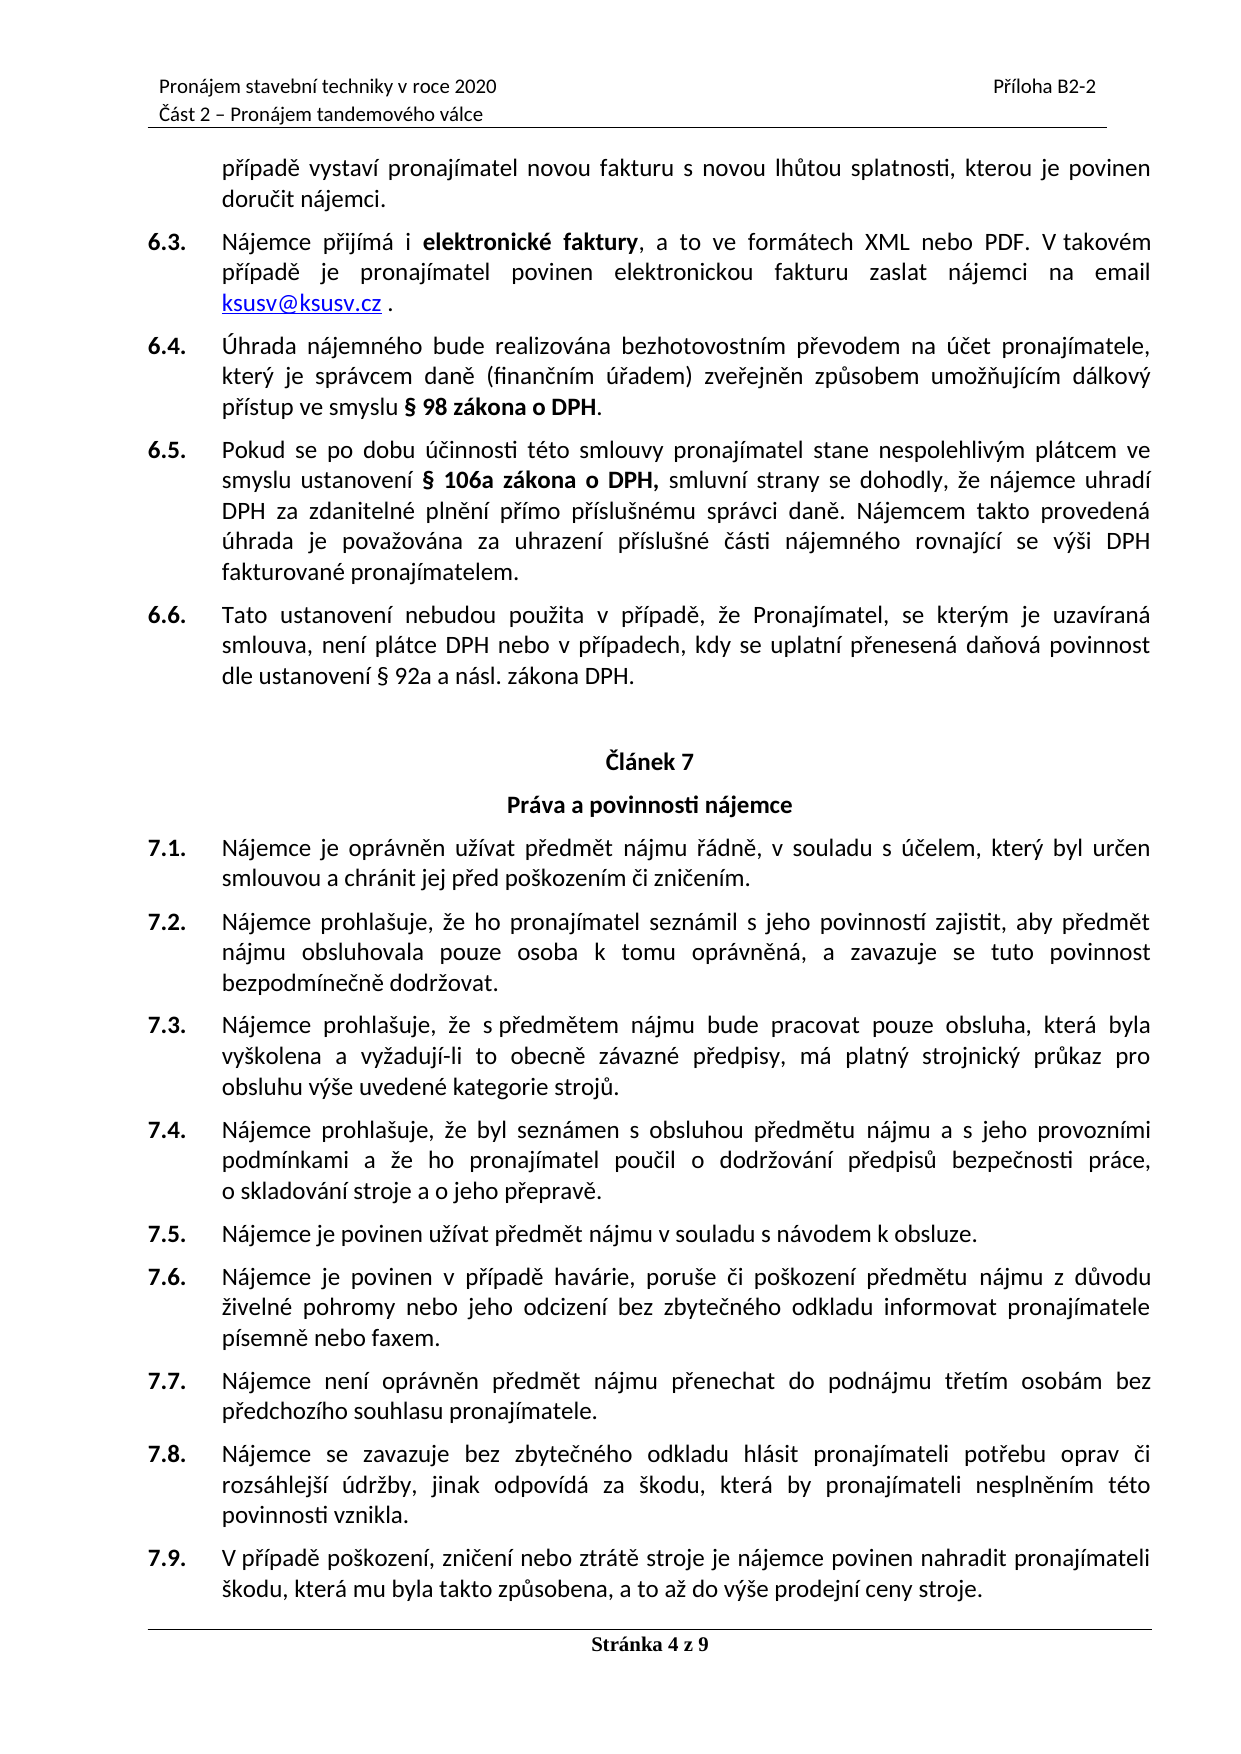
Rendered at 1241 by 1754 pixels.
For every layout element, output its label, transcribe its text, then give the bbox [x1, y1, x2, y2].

list Nájemce se zavazuje bez zbytečného odkladu hlásit pronajímateli potřebu oprav či rozsáhlejší údržby, jinak odpovídá za škodu, která by pronajímateli nesplněním této povinnosti vznikla. [148, 1438, 1152, 1530]
list Pokud se po dobu účinnosti této smlouvy pronajímatel stane nespolehlivým plátcem ve smyslu ustanovení § 106a zákona o DPH, smluvní strany se dohodly, že nájemce uhradí DPH za zdanitelné plnění přímo příslušnému správci daně. Nájemcem takto provedená úhrada je považována za uhrazení příslušné části nájemného rovnající se výši DPH fakturované pronajímatelem. [148, 434, 1152, 586]
list Úhrada nájemného bude realizována bezhotovostním převodem na účet pronajímatele, který je správcem daně (finančním úřadem) zveřejněn způsobem umožňujícím dálkový přístup ve smyslu § 98 zákona o DPH. [148, 330, 1152, 421]
list Nájemce prohlašuje, že ho pronajímatel seznámil s jeho povinností zajistit, aby předmět nájmu obsluhovala pouze osoba k tomu oprávněná, a zavazuje se tuto povinnost bezpodmínečně dodržovat. [148, 906, 1152, 997]
list Nájemce prohlašuje, že s předmětem nájmu bude pracovat pouze obsluha, která byla vyškolena a vyžadují-li to obecně závazné předpisy, má platný strojnický průkaz pro obsluhu výše uvedené kategorie strojů. [148, 1010, 1152, 1101]
subtitle Článek 7 [148, 746, 1152, 777]
list V případě poškození, zničení nebo ztrátě stroje je nájemce povinen nahradit pronajímateli škodu, která mu byla takto způsobena, a to až do výše prodejní ceny stroje. [148, 1542, 1152, 1603]
list Tato ustanovení nebudou použita v případě, že Pronajímatel, se kterým je uzavíraná smlouva, není plátce DPH nebo v případech, kdy se uplatní přenesená daňová povinnost dle ustanovení § 92a a násl. zákona DPH. [148, 599, 1152, 691]
list Nájemce není oprávněn předmět nájmu přenechat do podnájmu třetím osobám bez předchozího souhlasu pronajímatele. [148, 1365, 1152, 1426]
list Nájemce je oprávněn užívat předmět nájmu řádně, v souladu s účelem, který byl určen smlouvou a chránit jej před poškozením či zničením. [148, 832, 1152, 893]
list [148, 152, 1152, 213]
text Práva a povinnosti nájemce [148, 789, 1152, 819]
list Nájemce je povinen užívat předmět nájmu v souladu s návodem k obsluze. [148, 1218, 1152, 1248]
list Nájemce je povinen v případě havárie, poruše či poškození předmětu nájmu z důvodu živelné pohromy nebo jeho odcizení bez zbytečného odkladu informovat pronajímatele písemně nebo faxem. [148, 1261, 1152, 1352]
list Nájemce přijímá i elektronické faktury, a to ve formátech XML nebo PDF. V takovém případě je pronajímatel povinen elektronickou fakturu zaslat nájemci na email ksusv@ksusv.cz . [148, 226, 1152, 317]
list Nájemce prohlašuje, že byl seznámen s obsluhou předmětu nájmu a s jeho provozními podmínkami a že ho pronajímatel poučil o dodržování předpisů bezpečnosti práce, o skladování stroje a o jeho přepravě. [148, 1114, 1152, 1205]
